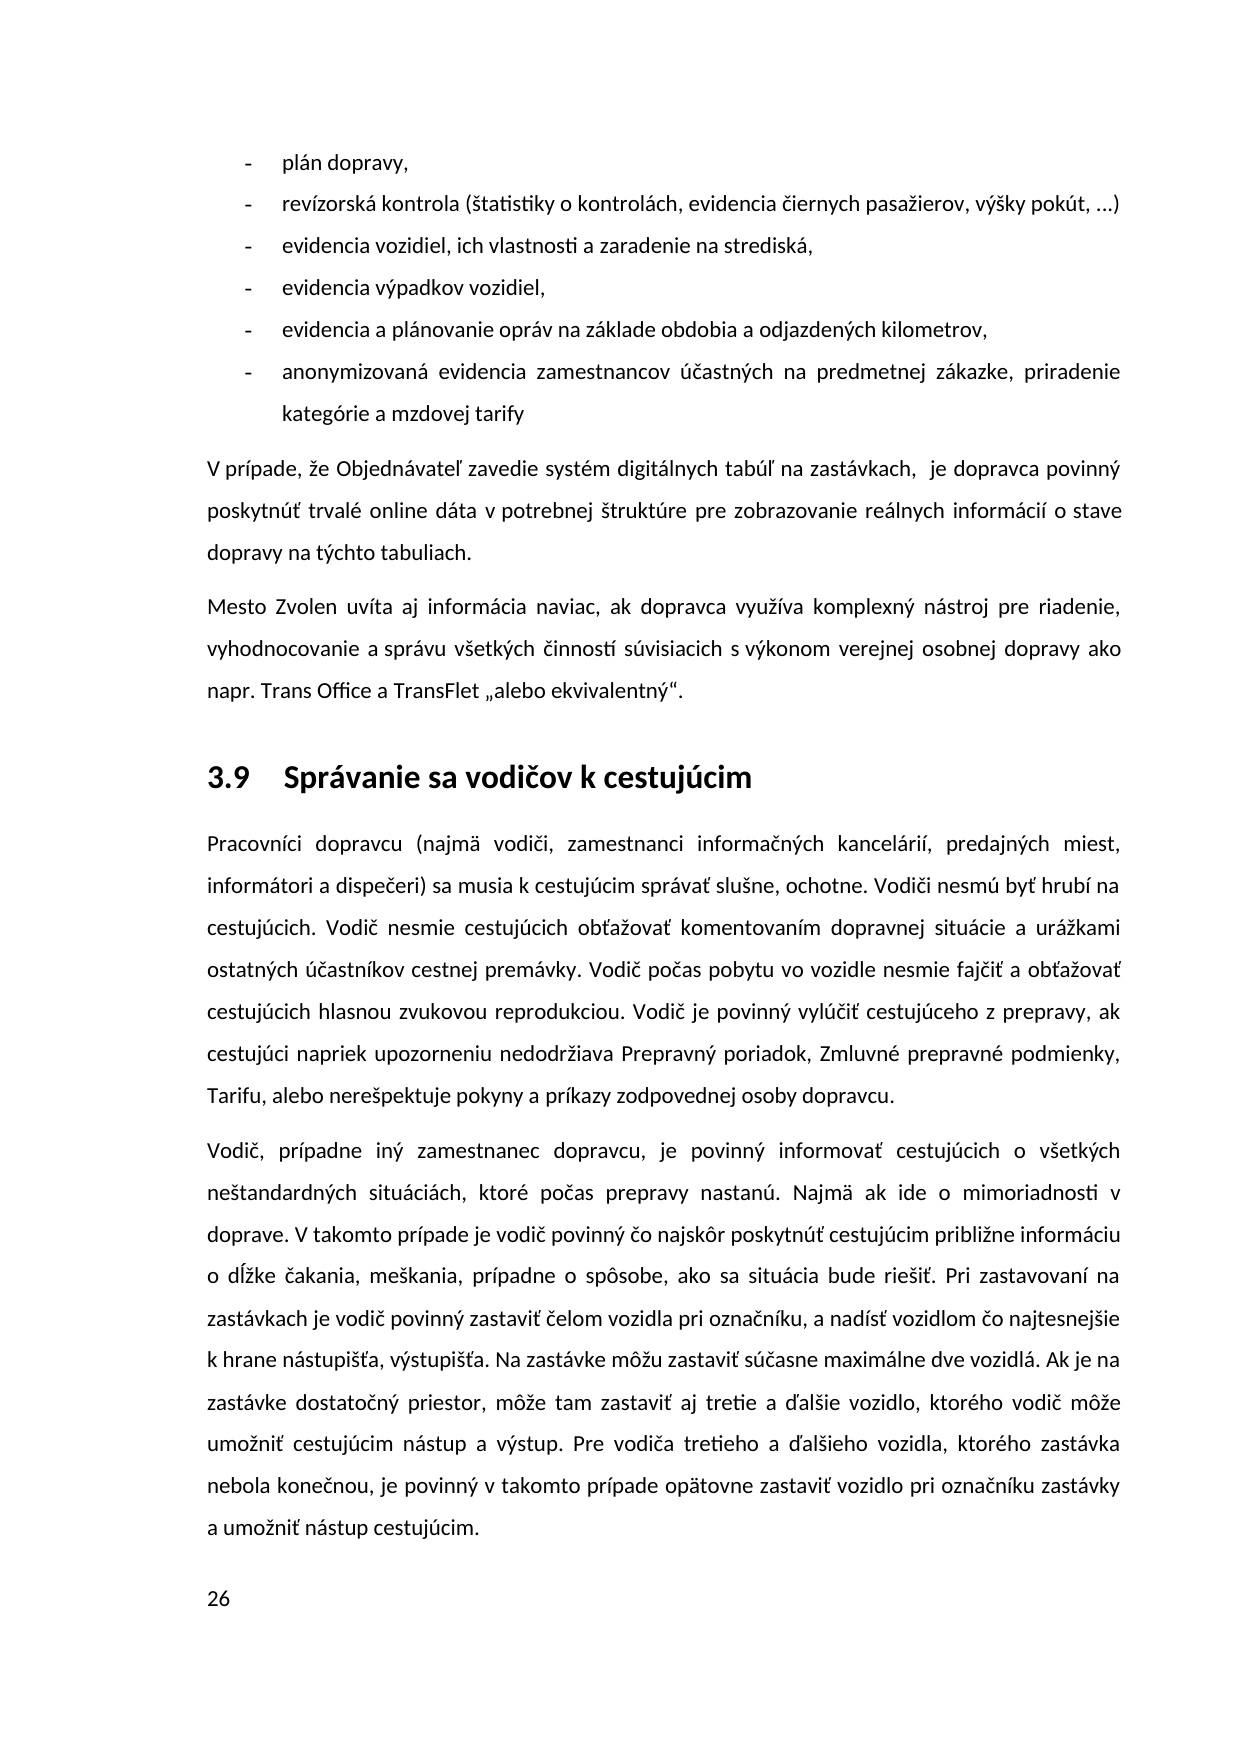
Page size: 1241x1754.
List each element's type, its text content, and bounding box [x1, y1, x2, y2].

text Vodič, prípadne iný zamestnanec dopravcu, je povinný informovať cestujúcich o všetkých neštandardných situáciách, ktoré počas prepravy nastanú. Najmä ak ide o mimoriadnosti v doprave. V takomto prípade je vodič povinný čo najskôr poskytnúť cestujúcim približne informáciu o dĺžke čakania, meškania, prípadne o spôsobe, ako sa situácia bude riešiť. Pri zastavovaní na zastávkach je vodič povinný zastaviť čelom vozidla pri označníku, a nadísť vozidlom čo najtesnejšie k hrane nástupišťa, výstupišťa. Na zastávke môžu zastaviť súčasne maximálne dve vozidlá. Ak je na zastávke dostatočný priestor, môže tam zastaviť aj tretie a ďalšie vozidlo, ktorého vodič môže umožniť cestujúcim nástup a výstup. Pre vodiča tretieho a ďalšieho vozidla, ktorého zastávka nebola konečnou, je povinný v takomto prípade opätovne zastaviť vozidlo pri označníku zastávky a umožniť nástup cestujúcim. [207, 1136, 1122, 1542]
text V prípade, že Objednávateľ zavedie systém digitálnych tabúľ na zastávkach, je dopravca povinný poskytnúť trvalé online dáta v potrebnej štruktúre pre zobrazovanie reálnych informácií o stave dopravy na týchto tabuliach. [207, 454, 1122, 566]
text Pracovníci dopravcu (najmä vodiči, zamestnanci informačných kancelárií, predajných miest, informátori a dispečeri) sa musia k cestujúcim správať slušne, ochotne. Vodiči nesmú byť hrubí na cestujúcich. Vodič nesmie cestujúcich obťažovať komentovaním dopravnej situácie a urážkami ostatných účastníkov cestnej premávky. Vodič počas pobytu vo vozidle nesmie fajčiť a obťažovať cestujúcich hlasnou zvukovou reprodukciou. Vodič je povinný vylúčiť cestujúceho z prepravy, ak cestujúci napriek upozorneniu nedodržiava Prepravný poriadok, Zmluvné prepravné podmienky, Tarifu, alebo nerešpektuje pokyny a príkazy zodpovednej osoby dopravcu. [207, 829, 1122, 1109]
list evidencia vozidiel, ich vlastnosti a zaradenie na strediská, [244, 232, 1122, 259]
list anonymizovaná evidencia zamestnancov účastných na predmetnej zákazke, priradenie kategórie a mzdovej tarify [244, 357, 1122, 427]
list plán dopravy, [244, 148, 1122, 176]
list evidencia a plánovanie opráv na základe obdobia a odjazdených kilometrov, [244, 316, 1122, 343]
list revízorská kontrola (štatistiky o kontrolách, evidencia čiernych pasažierov, výšky pokút, ...) [244, 189, 1122, 218]
list evidencia výpadkov vozidiel, [244, 273, 1122, 302]
subtitle Správanie sa vodičov k cestujúcim [207, 756, 1122, 797]
text Mesto Zvolen uvíta aj informácia naviac, ak dopravca využíva komplexný nástroj pre riadenie, vyhodnocovanie a správu všetkých činností súvisiacich s výkonom verejnej osobnej dopravy ako napr. Trans Office a TransFlet „alebo ekvivalentný“. [207, 592, 1122, 704]
